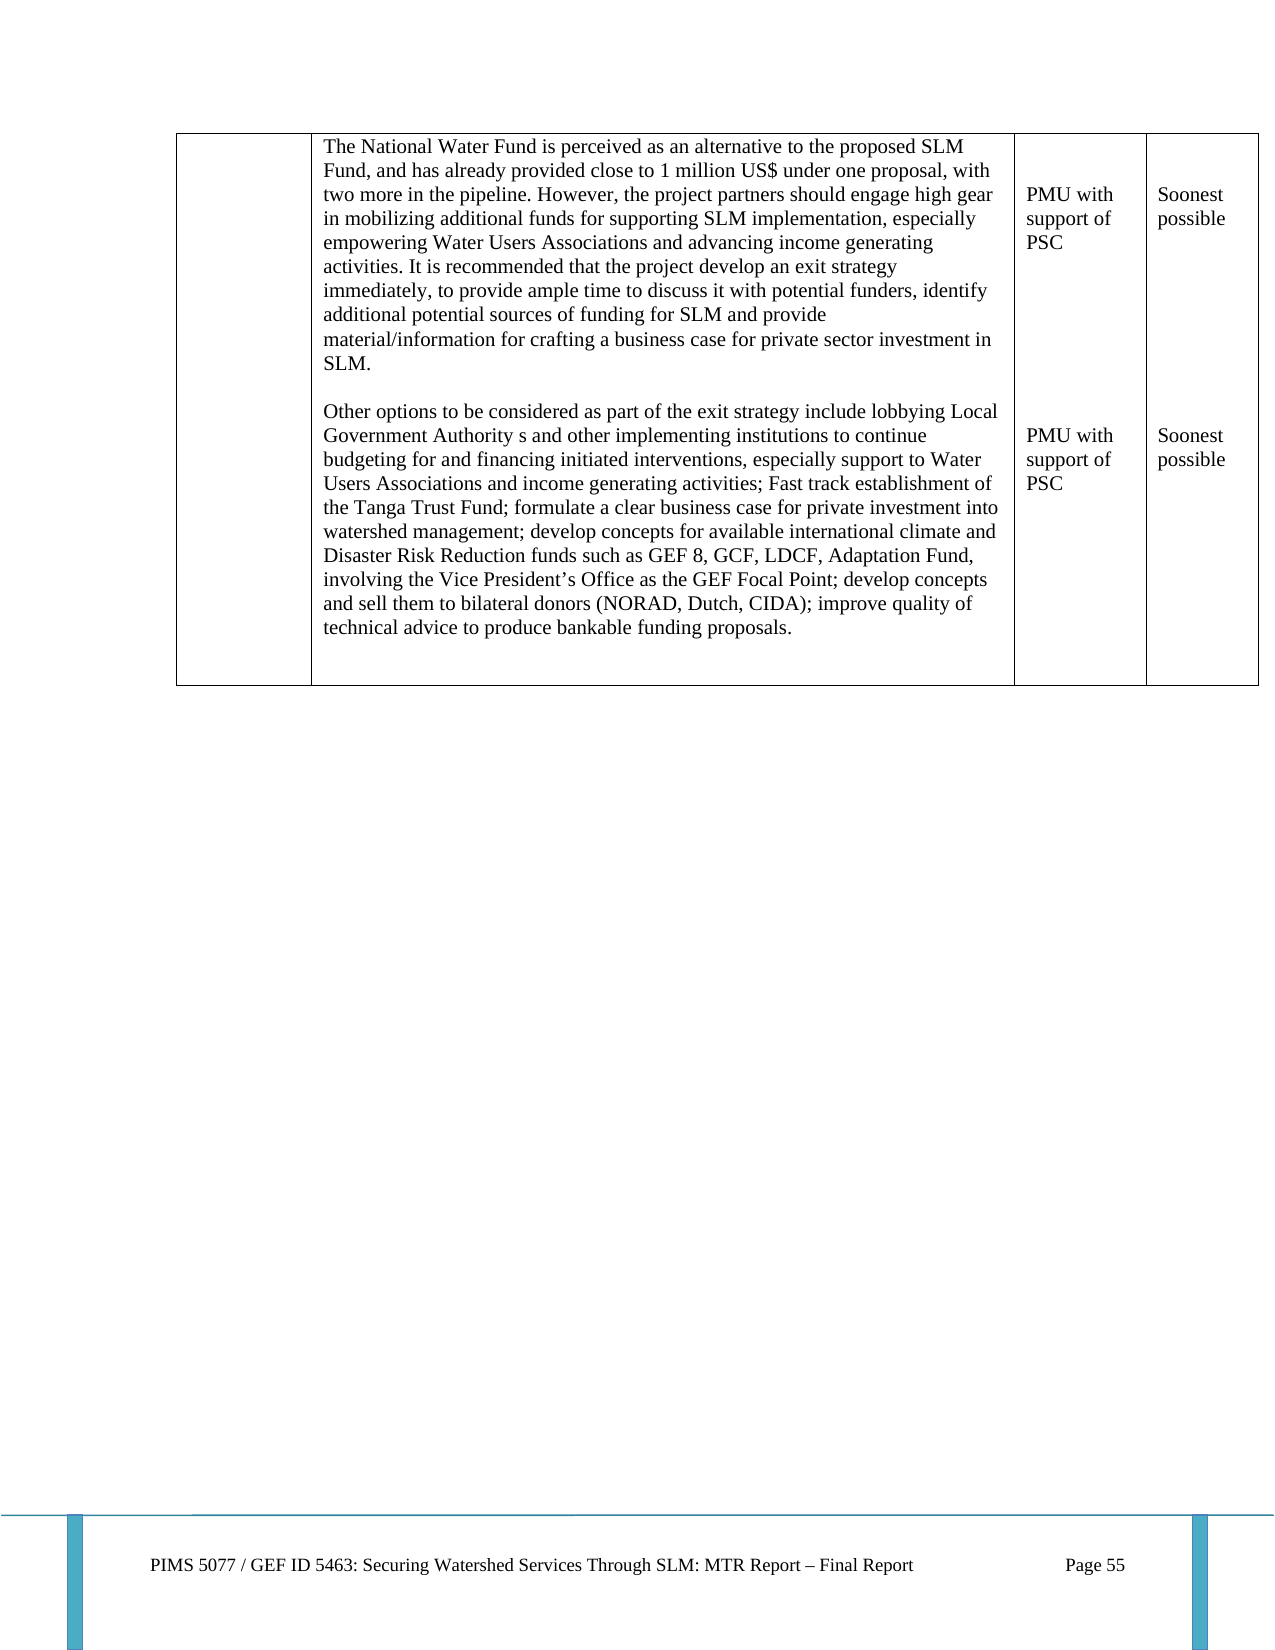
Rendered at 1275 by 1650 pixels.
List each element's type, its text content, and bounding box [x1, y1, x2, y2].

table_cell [1147, 134, 1258, 685]
table_cell PMU with support of PSC PMU with support of PSC [1015, 134, 1146, 685]
table_cell The National Water Fund is perceived as an alternative to the proposed SLM Fund, and has already provided close to 1 million US$ under one proposal, with two more in the pipeline. However, the project partners should engage high gear in mobilizing additional funds for supporting SLM implementation, especially empowering Water Users Associations and advancing income generating activities. It is recommended that the project develop an exit strategy immediately, to provide ample time to discuss it with potential funders, identify additional potential sources of funding for SLM and provide material/information for crafting a business case for private sector investment in SLM. Other options to be considered as part of the exit strategy include lobbying Local Government Authority s and other implementing institutions to continue budgeting for and financing initiated interventions, especially support to Water Users Associations and income generating activities; Fast track establishment of the Tanga Trust Fund; formulate a clear business case for private investment into watershed management; develop concepts for available international climate and Disaster Risk Reduction funds such as GEF 8, GCF, LDCF, Adaptation Fund, involving the Vice President’s Office as the GEF Focal Point; develop concepts and sell them to bilateral donors (NORAD, Dutch, CIDA); improve quality of technical advice to produce bankable funding proposals. [312, 134, 1014, 685]
table_cell [177, 134, 311, 685]
